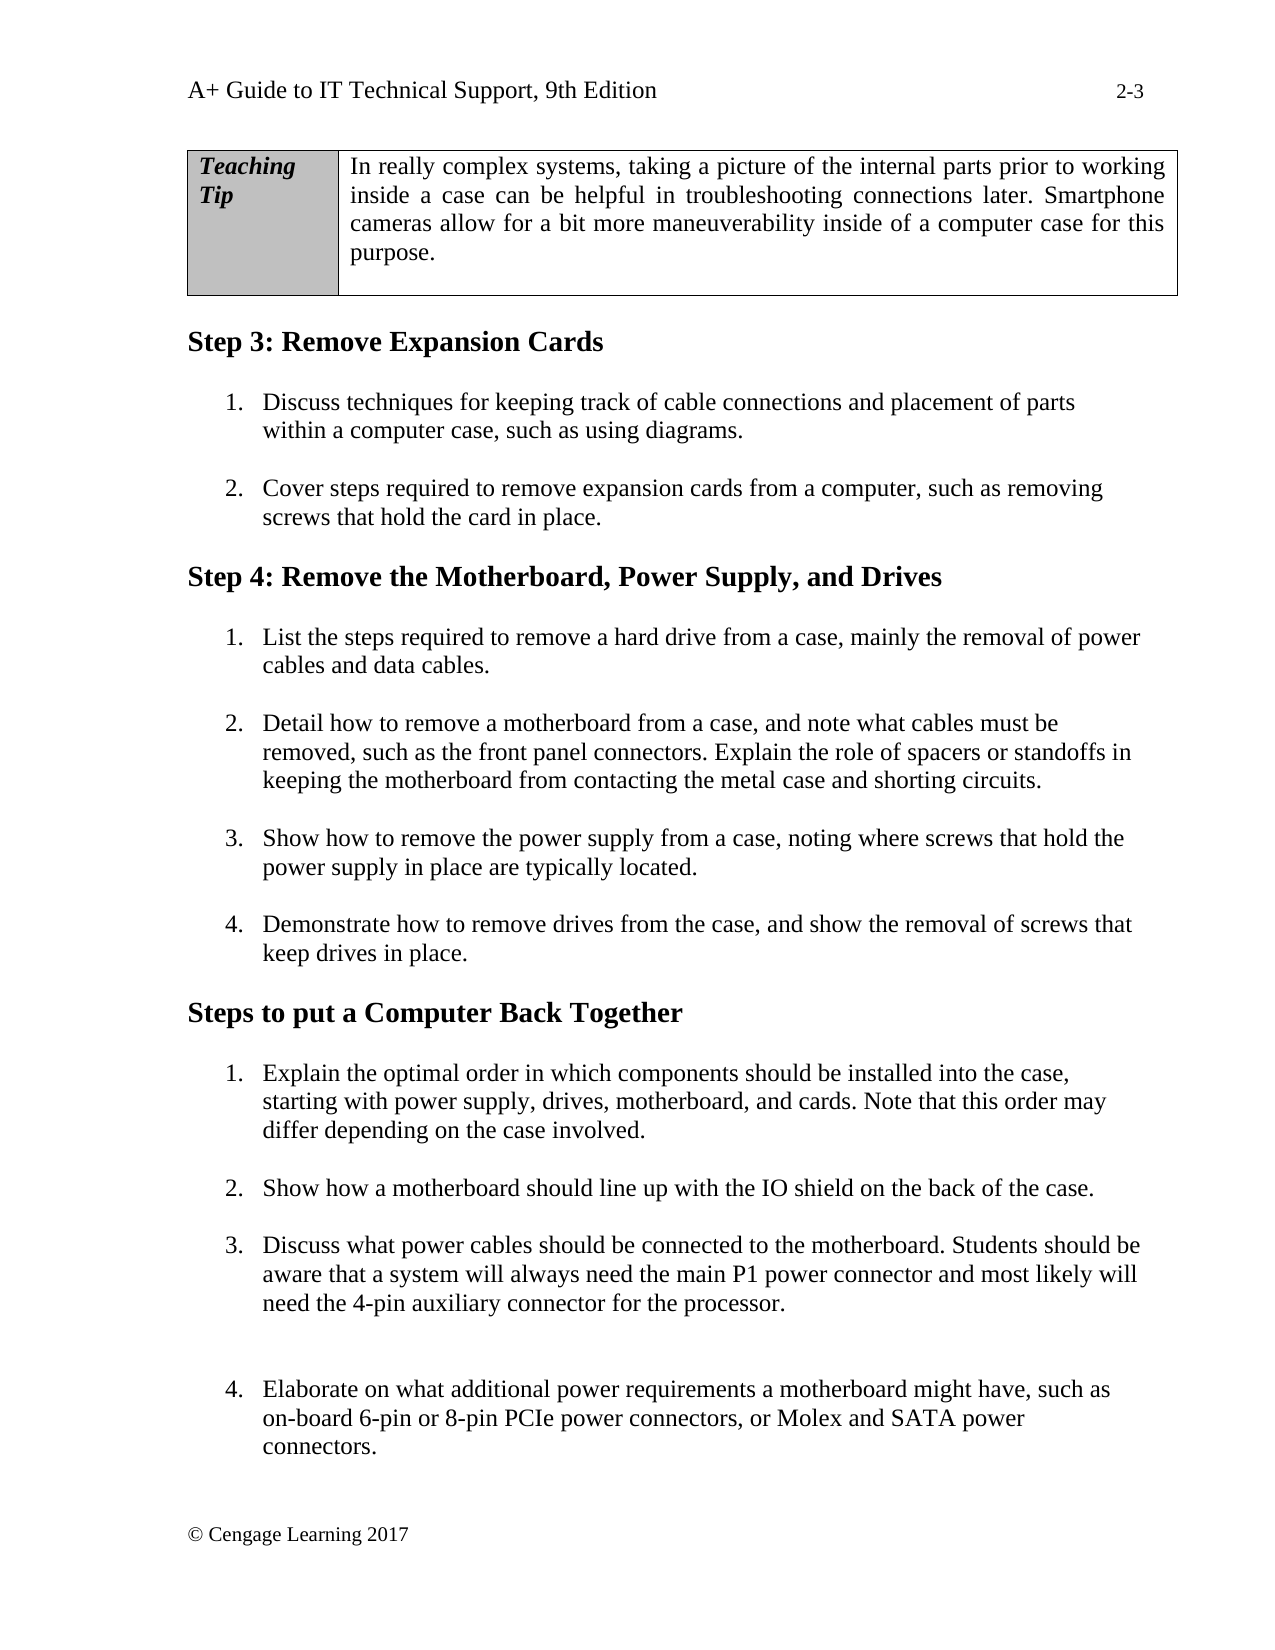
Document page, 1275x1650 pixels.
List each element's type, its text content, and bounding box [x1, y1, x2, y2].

subtitle Steps to put a Computer Back Together [187, 995, 1144, 1029]
list Detail how to remove a motherboard from a case, and note what cables must be removed, such as the front panel connectors. Explain the role of spacers or standoffs in keeping the motherboard from contacting the metal case and shorting circuits. [225, 708, 1144, 794]
list Explain the optimal order in which components should be installed into the case, starting with power supply, drives, motherboard, and cards. Note that this order may differ depending on the case involved. [225, 1058, 1144, 1144]
list Discuss what power cables should be connected to the motherboard. Students should be aware that a system will always need the main P1 power connector and most likely will need the 4-pin auxiliary connector for the processor. [225, 1230, 1144, 1316]
list Cover steps required to remove expansion cards from a computer, such as removing screws that hold the card in place. [225, 473, 1144, 531]
list Discuss techniques for keeping track of cable connections and placement of parts within a computer case, such as using diagrams. [225, 387, 1144, 444]
subtitle Step 3: Remove Expansion Cards [187, 324, 1144, 358]
list List the steps required to remove a hard drive from a case, mainly the removal of power cables and data cables. [225, 622, 1144, 679]
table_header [339, 151, 1177, 295]
list Show how a motherboard should line up with the IO shield on the back of the case. [225, 1173, 1144, 1201]
list Show how to remove the power supply from a case, noting where screws that hold the power supply in place are typically located. [225, 823, 1144, 880]
table_header Teaching Tip [188, 151, 338, 295]
list Demonstrate how to remove drives from the case, and show the removal of screws that keep drives in place. [225, 909, 1144, 967]
subtitle Step 4: Remove the Motherboard, Power Supply, and Drives [187, 559, 1144, 593]
list Elaborate on what additional power requirements a motherboard might have, such as on-board 6-pin or 8-pin PCIe power connectors, or Molex and SATA power connectors. [225, 1374, 1144, 1460]
